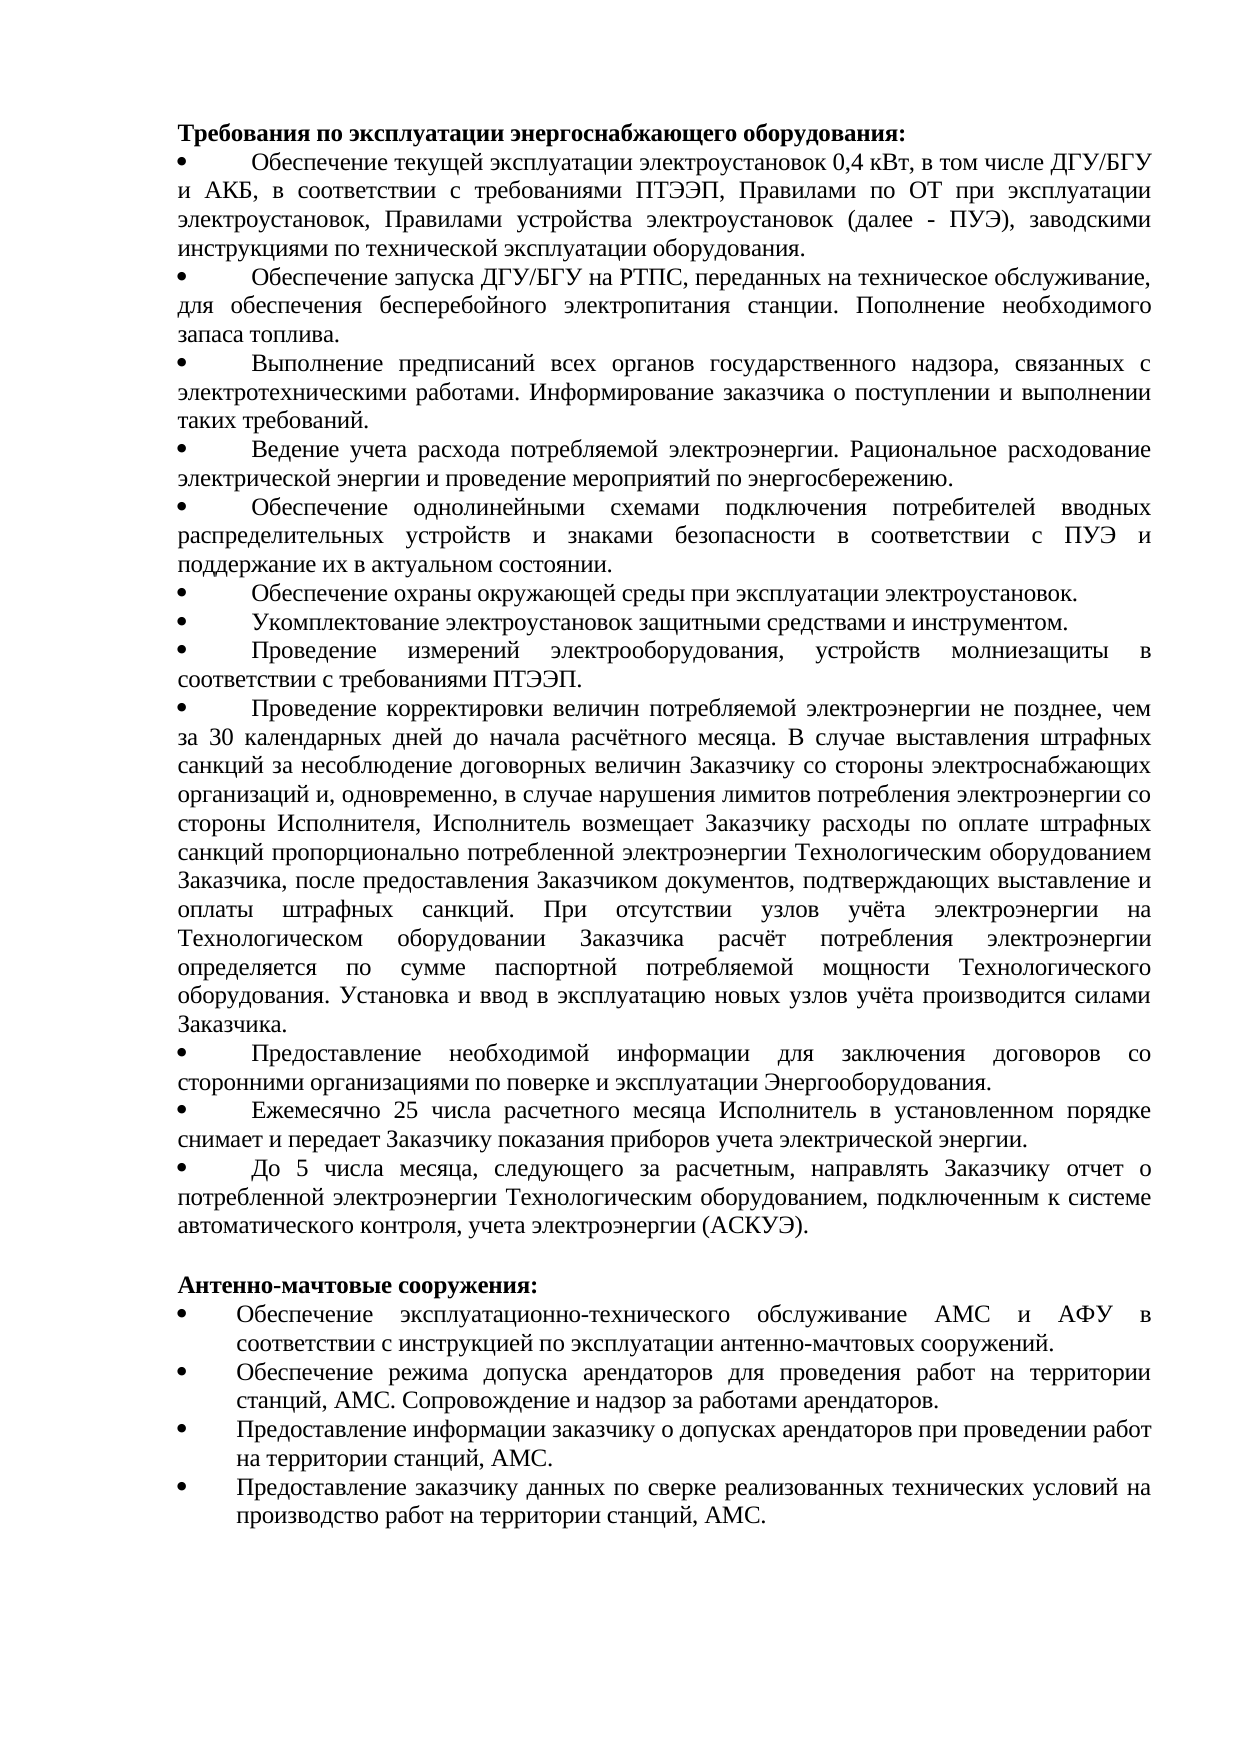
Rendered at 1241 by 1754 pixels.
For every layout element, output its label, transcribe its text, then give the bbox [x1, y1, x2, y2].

list Ведение учета расхода потребляемой электроэнергии. Рациональное расходование электрической энергии и проведение мероприятий по энергосбережению. [177, 434, 1152, 492]
list Проведение измерений электрооборудования, устройств молниезащиты в соответствии с требованиями ПТЭЭП. [177, 636, 1152, 693]
list Обеспечение охраны окружающей среды при эксплуатации электроустановок. [177, 578, 1152, 607]
list Предоставление заказчику данных по сверке реализованных технических условий на производство работ на территории станций, АМС. [177, 1472, 1152, 1529]
list Ежемесячно 25 числа расчетного месяца Исполнитель в установленном порядке снимает и передает Заказчику показания приборов учета электрической энергии. [177, 1096, 1152, 1153]
list Обеспечение однолинейными схемами подключения потребителей вводных распределительных устройств и знаками безопасности в соответствии с ПУЭ и поддержание их в актуальном состоянии. [177, 492, 1152, 578]
list Выполнение предписаний всех органов государственного надзора, связанных с электротехническими работами. Информирование заказчика о поступлении и выполнении таких требований. [177, 348, 1152, 434]
list Предоставление необходимой информации для заключения договоров со сторонними организациями по поверке и эксплуатации Энергооборудования. [177, 1038, 1152, 1096]
list До 5 числа месяца, следующего за расчетным, направлять Заказчику отчет о потребленной электроэнергии Технологическим оборудованием, подключенным к системе автоматического контроля, учета электроэнергии (АСКУЭ). [177, 1153, 1152, 1239]
text Антенно-мачтовые сооружения: [177, 1271, 1152, 1299]
list Обеспечение запуска ДГУ/БГУ на РТПС, переданных на техническое обслуживание, для обеспечения бесперебойного электропитания станции. Пополнение необходимого запаса топлива. [177, 262, 1152, 348]
list Обеспечение текущей эксплуатации электроустановок 0,4 кВт, в том числе ДГУ/БГУ и АКБ, в соответствии с требованиями ПТЭЭП, Правилами по ОТ при эксплуатации электроустановок, Правилами устройства электроустановок (далее - ПУЭ), заводскими инструкциями по технической эксплуатации оборудования. [177, 147, 1152, 262]
list Предоставление информации заказчику о допусках арендаторов при проведении работ на территории станций, АМС. [177, 1414, 1152, 1472]
list Обеспечение эксплуатационно-технического обслуживание АМС и АФУ в соответствии с инструкцией по эксплуатации антенно-мачтовых сооружений. [177, 1299, 1152, 1357]
list Укомплектование электроустановок защитными средствами и инструментом. [177, 607, 1152, 636]
text Требования по эксплуатации энергоснабжающего оборудования: [177, 118, 1152, 147]
list Обеспечение режима допуска арендаторов для проведения работ на территории станций, АМС. Сопровождение и надзор за работами арендаторов. [177, 1357, 1152, 1414]
list Проведение корректировки величин потребляемой электроэнергии не позднее, чем за 30 календарных дней до начала расчётного месяца. В случае выставления штрафных санкций за несоблюдение договорных величин Заказчику со стороны электроснабжающих организаций и, одновременно, в случае нарушения лимитов потребления электроэнергии со стороны Исполнителя, Исполнитель возмещает Заказчику расходы по оплате штрафных санкций пропорционально потребленной электроэнергии Технологическим оборудованием Заказчика, после предоставления Заказчиком документов, подтверждающих выставление и оплаты штрафных санкций. При отсутствии узлов учёта электроэнергии на Технологическом оборудовании Заказчика расчёт потребления электроэнергии определяется по сумме паспортной потребляемой мощности Технологического оборудования. Установка и ввод в эксплуатацию новых узлов учёта производится силами Заказчика. [177, 693, 1152, 1038]
